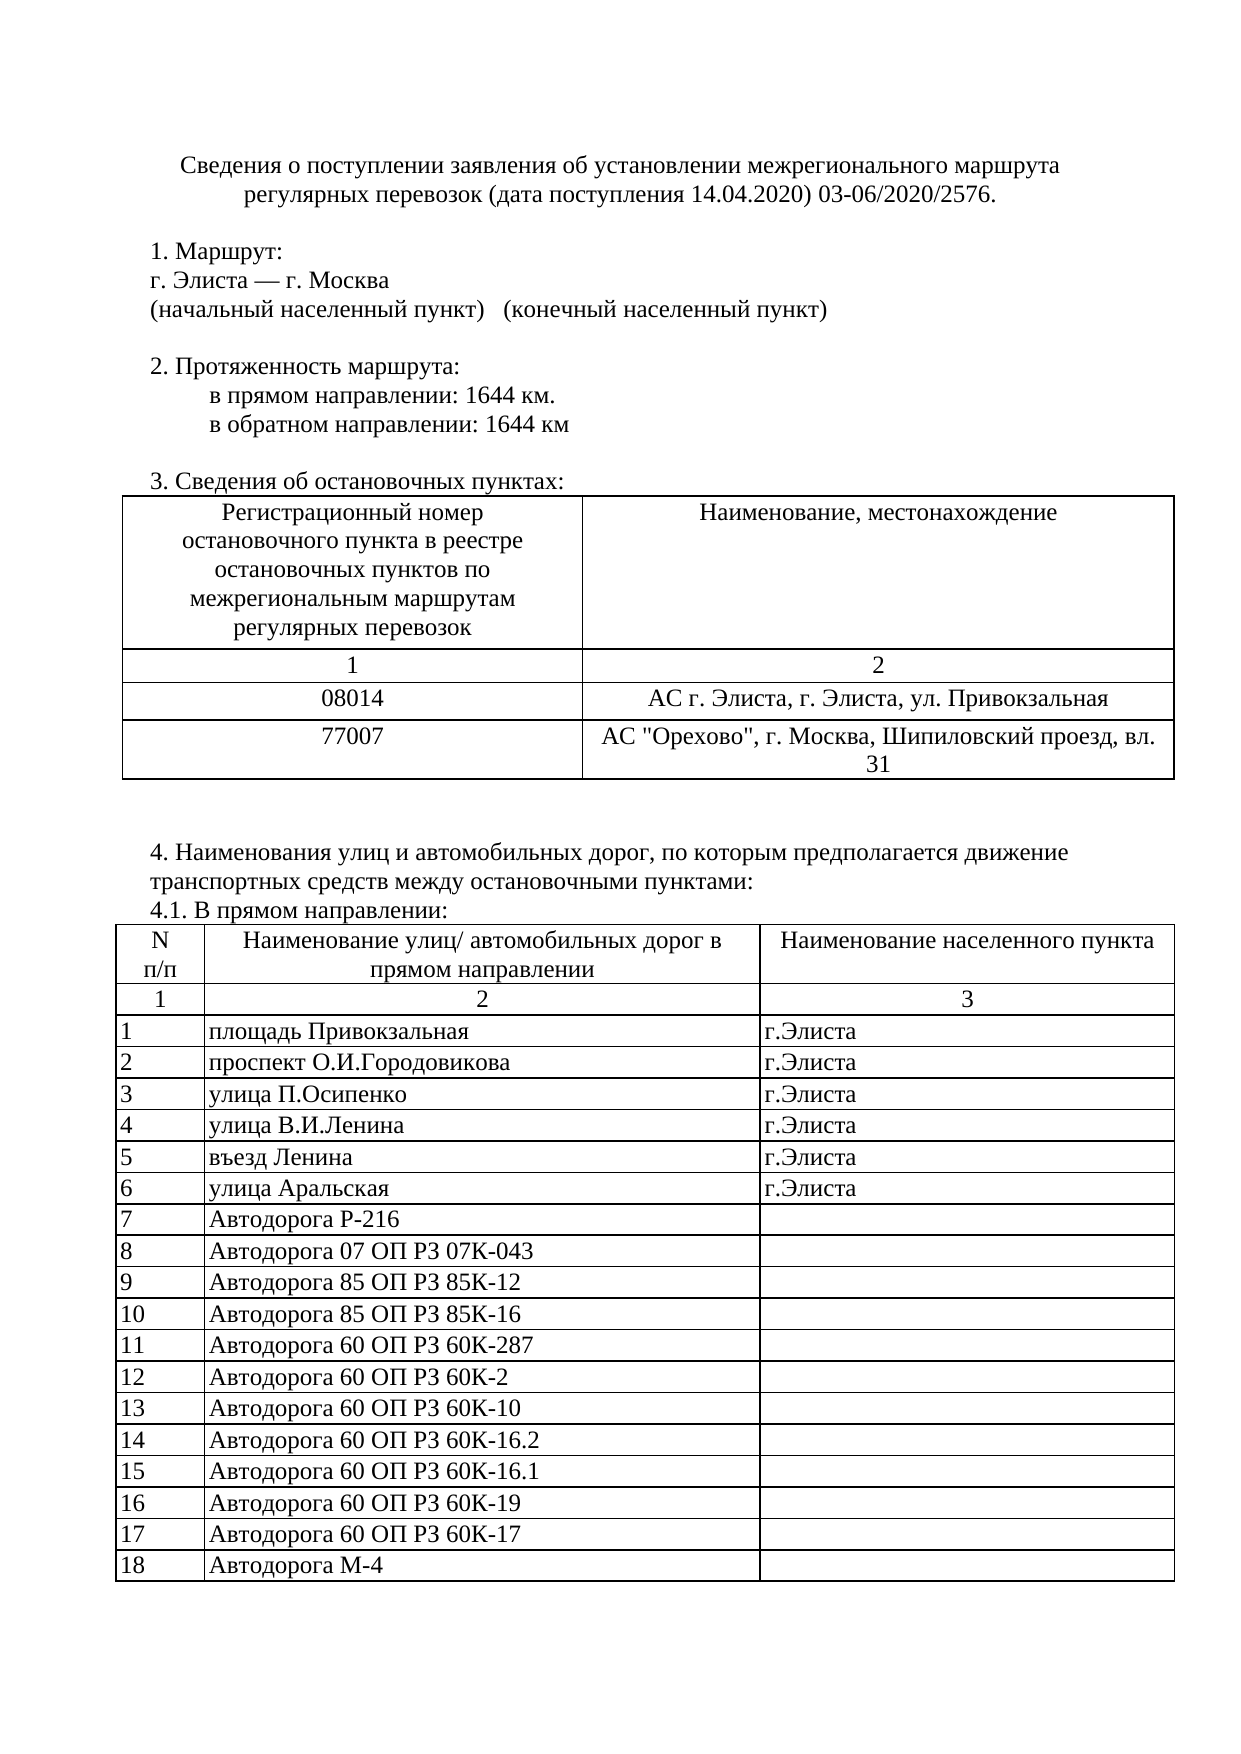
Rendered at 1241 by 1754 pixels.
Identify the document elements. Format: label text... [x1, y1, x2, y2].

table_cell [761, 1267, 1174, 1297]
table_cell 2 [117, 1047, 204, 1077]
table_cell 2 [205, 984, 759, 1014]
text 1. Маршрут: [150, 236, 1090, 265]
table_header Наименование населенного пункта [761, 925, 1174, 983]
table_cell 17 [117, 1519, 204, 1549]
table_cell [761, 1205, 1174, 1234]
text г. Элиста — г. Москва [150, 265, 1090, 294]
table_header N п/п [117, 925, 204, 983]
table_cell [761, 1393, 1174, 1423]
table_cell Автодорога 60 ОП РЗ 60К-19 [205, 1488, 759, 1517]
table_cell Автодорога 85 ОП РЗ 85К-16 [205, 1299, 759, 1329]
table_header Наименование, местонахождение [583, 497, 1173, 648]
table_cell 5 [117, 1142, 204, 1171]
table_cell Автодорога 60 ОП РЗ 60К-287 [205, 1330, 759, 1360]
text Сведения о поступлении заявления об установлении межрегионального маршрута регулярных перевозок (дата поступления 14.04.2020) 03-06/2020/2576. [150, 150, 1090, 207]
table_cell въезд Ленина [205, 1142, 759, 1171]
table_cell 11 [117, 1330, 204, 1360]
table_cell [761, 1330, 1174, 1360]
table_cell [761, 1551, 1174, 1580]
table_cell г.Элиста [761, 1079, 1174, 1108]
table_cell г.Элиста [761, 1047, 1174, 1077]
table_cell Автодорога 60 ОП РЗ 60К-16.1 [205, 1456, 759, 1486]
text 3. Сведения об остановочных пунктах: [150, 466, 1090, 495]
table_cell [761, 1456, 1174, 1486]
table_header Наименование улиц/ автомобильных дорог в прямом направлении [205, 925, 759, 983]
table_cell 6 [117, 1173, 204, 1203]
table_cell 1 [123, 650, 582, 681]
table_cell 13 [117, 1393, 204, 1423]
table_cell АС г. Элиста, г. Элиста, ул. Привокзальная [583, 683, 1173, 719]
table_cell Автодорога 60 ОП РЗ 60К-10 [205, 1393, 759, 1423]
table_cell 2 [583, 650, 1173, 681]
table_cell 7 [117, 1205, 204, 1234]
table_cell 15 [117, 1456, 204, 1486]
table_cell улица В.И.Ленина [205, 1110, 759, 1140]
table_cell Автодорога 07 ОП РЗ 07К-043 [205, 1236, 759, 1266]
table_cell 1 [117, 1016, 204, 1046]
table_header Регистрационный номер остановочного пункта в реестре остановочных пунктов по межрегиональным маршрутам регулярных перевозок [123, 497, 582, 648]
table_cell 1 [117, 984, 204, 1014]
table_cell [761, 1236, 1174, 1266]
table_cell Автодорога 60 ОП РЗ 60К-17 [205, 1519, 759, 1549]
table_cell 16 [117, 1488, 204, 1517]
table_cell АС "Орехово", г. Москва, Шипиловский проезд, вл. 31 [583, 721, 1173, 778]
table_cell г.Элиста [761, 1142, 1174, 1171]
table_cell [761, 1488, 1174, 1517]
table_cell 14 [117, 1425, 204, 1454]
table_cell [761, 1299, 1174, 1329]
text 4. Наименования улиц и автомобильных дорог, по которым предполагается движение транспортных средств между остановочными пунктами: [150, 837, 1090, 895]
table_cell Автодорога 60 ОП РЗ 60К-2 [205, 1362, 759, 1392]
table_cell улица Аральская [205, 1173, 759, 1203]
table_cell Автодорога Р-216 [205, 1205, 759, 1234]
table_cell [761, 1425, 1174, 1454]
text 2. Протяженность маршрута: [150, 351, 1090, 380]
table_cell Автодорога М-4 [205, 1551, 759, 1580]
text (начальный населенный пункт) (конечный населенный пункт) [150, 294, 1090, 322]
table_cell 18 [117, 1551, 204, 1580]
table_cell [761, 1519, 1174, 1549]
table_cell 77007 [123, 721, 582, 778]
table_cell г.Элиста [761, 1173, 1174, 1203]
table_cell проспект О.И.Городовикова [205, 1047, 759, 1077]
table_cell улица П.Осипенко [205, 1079, 759, 1108]
table_cell 08014 [123, 683, 582, 719]
text 4.1. В прямом направлении: [150, 895, 1090, 924]
table_cell [761, 1362, 1174, 1392]
table_cell 12 [117, 1362, 204, 1392]
table_cell Автодорога 60 ОП РЗ 60К-16.2 [205, 1425, 759, 1454]
text в обратном направлении: 1644 км [150, 409, 1090, 437]
table_cell Автодорога 85 ОП РЗ 85К-12 [205, 1267, 759, 1297]
table_cell 3 [117, 1079, 204, 1108]
table_cell 4 [117, 1110, 204, 1140]
table_cell 10 [117, 1299, 204, 1329]
table_cell 8 [117, 1236, 204, 1266]
table_cell г.Элиста [761, 1016, 1174, 1046]
table_cell г.Элиста [761, 1110, 1174, 1140]
table_cell площадь Привокзальная [205, 1016, 759, 1046]
table_cell 3 [761, 984, 1174, 1014]
table_cell 9 [117, 1267, 204, 1297]
text в прямом направлении: 1644 км. [150, 380, 1090, 409]
